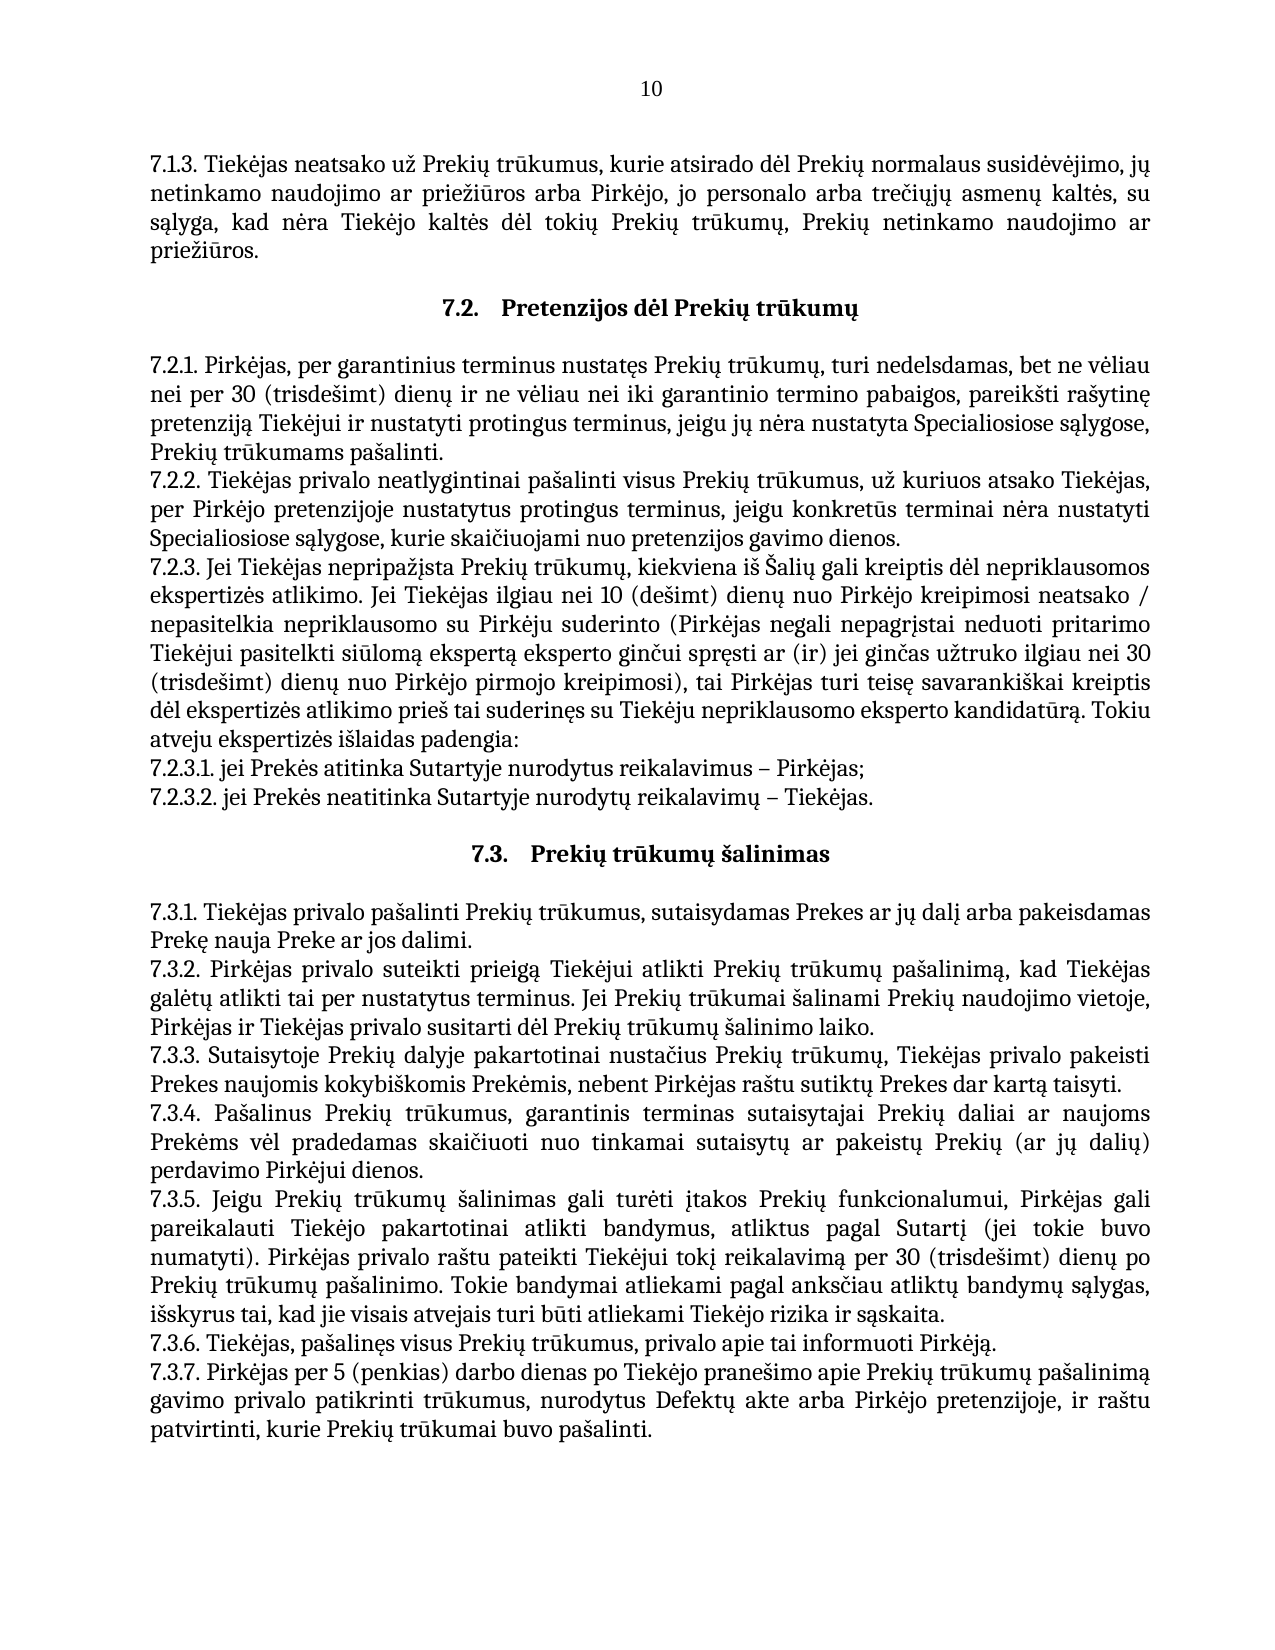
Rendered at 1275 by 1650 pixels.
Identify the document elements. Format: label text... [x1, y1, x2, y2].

text 7.3.3. Sutaisytoje Prekių dalyje pakartotinai nustačius Prekių trūkumų, Tiekėjas privalo pakeisti Prekes naujomis kokybiškomis Prekėmis, nebent Pirkėjas raštu sutiktų Prekes dar kartą taisyti. [150, 1041, 1152, 1099]
text 7.1.3. Tiekėjas neatsako už Prekių trūkumus, kurie atsirado dėl Prekių normalaus susidėvėjimo, jų netinkamo naudojimo ar priežiūros arba Pirkėjo, jo personalo arba trečiųjų asmenų kaltės, su sąlyga, kad nėra Tiekėjo kaltės dėl tokių Prekių trūkumų, Prekių netinkamo naudojimo ar priežiūros. [150, 150, 1152, 265]
text 7.2.3.2. jei Prekės neatitinka Sutartyje nurodytų reikalavimų – Tiekėjas. [150, 782, 1152, 811]
text 7.2.1. Pirkėjas, per garantinius terminus nustatęs Prekių trūkumų, turi nedelsdamas, bet ne vėliau nei per 30 (trisdešimt) dienų ir ne vėliau nei iki garantinio termino pabaigos, pareikšti rašytinę pretenziją Tiekėjui ir nustatyti protingus terminus, jeigu jų nėra nustatyta Specialiosiose sąlygose, Prekių trūkumams pašalinti. [150, 351, 1152, 466]
text 7.3. Prekių trūkumų šalinimas [150, 840, 1152, 869]
text 7.3.7. Pirkėjas per 5 (penkias) darbo dienas po Tiekėjo pranešimo apie Prekių trūkumų pašalinimą gavimo privalo patikrinti trūkumus, nurodytus Defektų akte arba Pirkėjo pretenzijoje, ir raštu patvirtinti, kurie Prekių trūkumai buvo pašalinti. [150, 1357, 1152, 1444]
text 7.3.1. Tiekėjas privalo pašalinti Prekių trūkumus, sutaisydamas Prekes ar jų dalį arba pakeisdamas Prekę nauja Preke ar jos dalimi. [150, 897, 1152, 955]
text 7.2.2. Tiekėjas privalo neatlygintinai pašalinti visus Prekių trūkumus, už kuriuos atsako Tiekėjas, per Pirkėjo pretenzijoje nustatytus protingus terminus, jeigu konkretūs terminai nėra nustatyti Specialiosiose sąlygose, kurie skaičiuojami nuo pretenzijos gavimo dienos. [150, 466, 1152, 552]
text 7.3.5. Jeigu Prekių trūkumų šalinimas gali turėti įtakos Prekių funkcionalumui, Pirkėjas gali pareikalauti Tiekėjo pakartotinai atlikti bandymus, atliktus pagal Sutartį (jei tokie buvo numatyti). Pirkėjas privalo raštu pateikti Tiekėjui tokį reikalavimą per 30 (trisdešimt) dienų po Prekių trūkumų pašalinimo. Tokie bandymai atliekami pagal anksčiau atliktų bandymų sąlygas, išskyrus tai, kad jie visais atvejais turi būti atliekami Tiekėjo rizika ir sąskaita. [150, 1185, 1152, 1329]
text 7.2.3.1. jei Prekės atitinka Sutartyje nurodytus reikalavimus – Pirkėjas; [150, 754, 1152, 782]
text 7.3.6. Tiekėjas, pašalinęs visus Prekių trūkumus, privalo apie tai informuoti Pirkėją. [150, 1329, 1152, 1357]
text 7.3.4. Pašalinus Prekių trūkumus, garantinis terminas sutaisytajai Prekių daliai ar naujoms Prekėms vėl pradedamas skaičiuoti nuo tinkamai sutaisytų ar pakeistų Prekių (ar jų dalių) perdavimo Pirkėjui dienos. [150, 1099, 1152, 1185]
text 7.3.2. Pirkėjas privalo suteikti prieigą Tiekėjui atlikti Prekių trūkumų pašalinimą, kad Tiekėjas galėtų atlikti tai per nustatytus terminus. Jei Prekių trūkumai šalinami Prekių naudojimo vietoje, Pirkėjas ir Tiekėjas privalo susitarti dėl Prekių trūkumų šalinimo laiko. [150, 955, 1152, 1041]
text 7.2.3. Jei Tiekėjas nepripažįsta Prekių trūkumų, kiekviena iš Šalių gali kreiptis dėl nepriklausomos ekspertizės atlikimo. Jei Tiekėjas ilgiau nei 10 (dešimt) dienų nuo Pirkėjo kreipimosi neatsako / nepasitelkia nepriklausomo su Pirkėju suderinto (Pirkėjas negali nepagrįstai neduoti pritarimo Tiekėjui pasitelkti siūlomą ekspertą eksperto ginčui spręsti ar (ir) jei ginčas užtruko ilgiau nei 30 (trisdešimt) dienų nuo Pirkėjo pirmojo kreipimosi), tai Pirkėjas turi teisę savarankiškai kreiptis dėl ekspertizės atlikimo prieš tai suderinęs su Tiekėju nepriklausomo eksperto kandidatūrą. Tokiu atveju ekspertizės išlaidas padengia: [150, 552, 1152, 754]
text 7.2. Pretenzijos dėl Prekių trūkumų [150, 294, 1152, 322]
